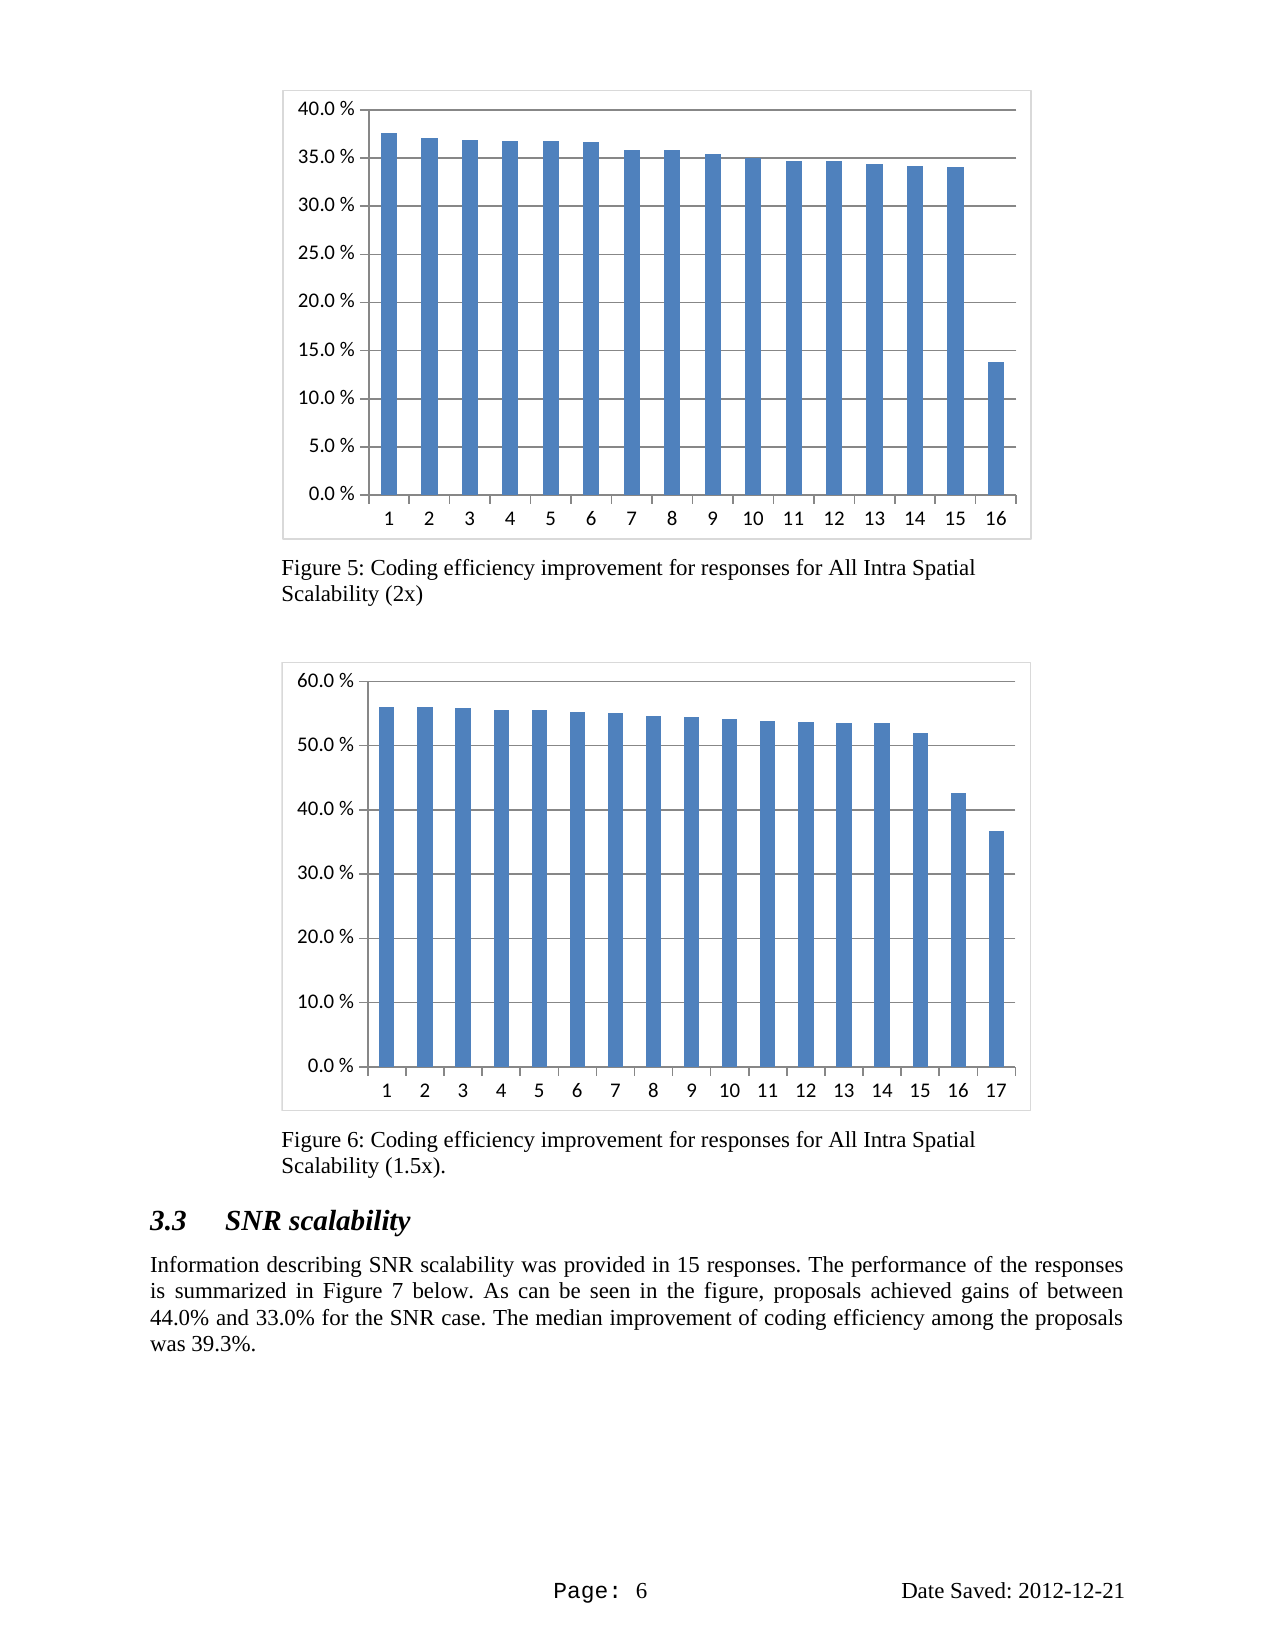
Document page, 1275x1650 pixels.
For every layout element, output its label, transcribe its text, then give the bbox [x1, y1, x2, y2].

text Figure 6: Coding efficiency improvement for responses for All Intra Spatial Scalability (1.5x). [281, 1126, 1031, 1178]
subtitle SNR scalability [150, 1203, 1125, 1237]
text Figure 5: Coding efficiency improvement for responses for All Intra Spatial Scalability (2x) [281, 554, 1031, 607]
text Information describing SNR scalability was provided in 15 responses. The performance of the responses is summarized in Figure 7 below. As can be seen in the figure, proposals achieved gains of between 44.0% and 33.0% for the SNR case. The median improvement of coding efficiency among the proposals was 39.3%. [150, 1251, 1125, 1357]
